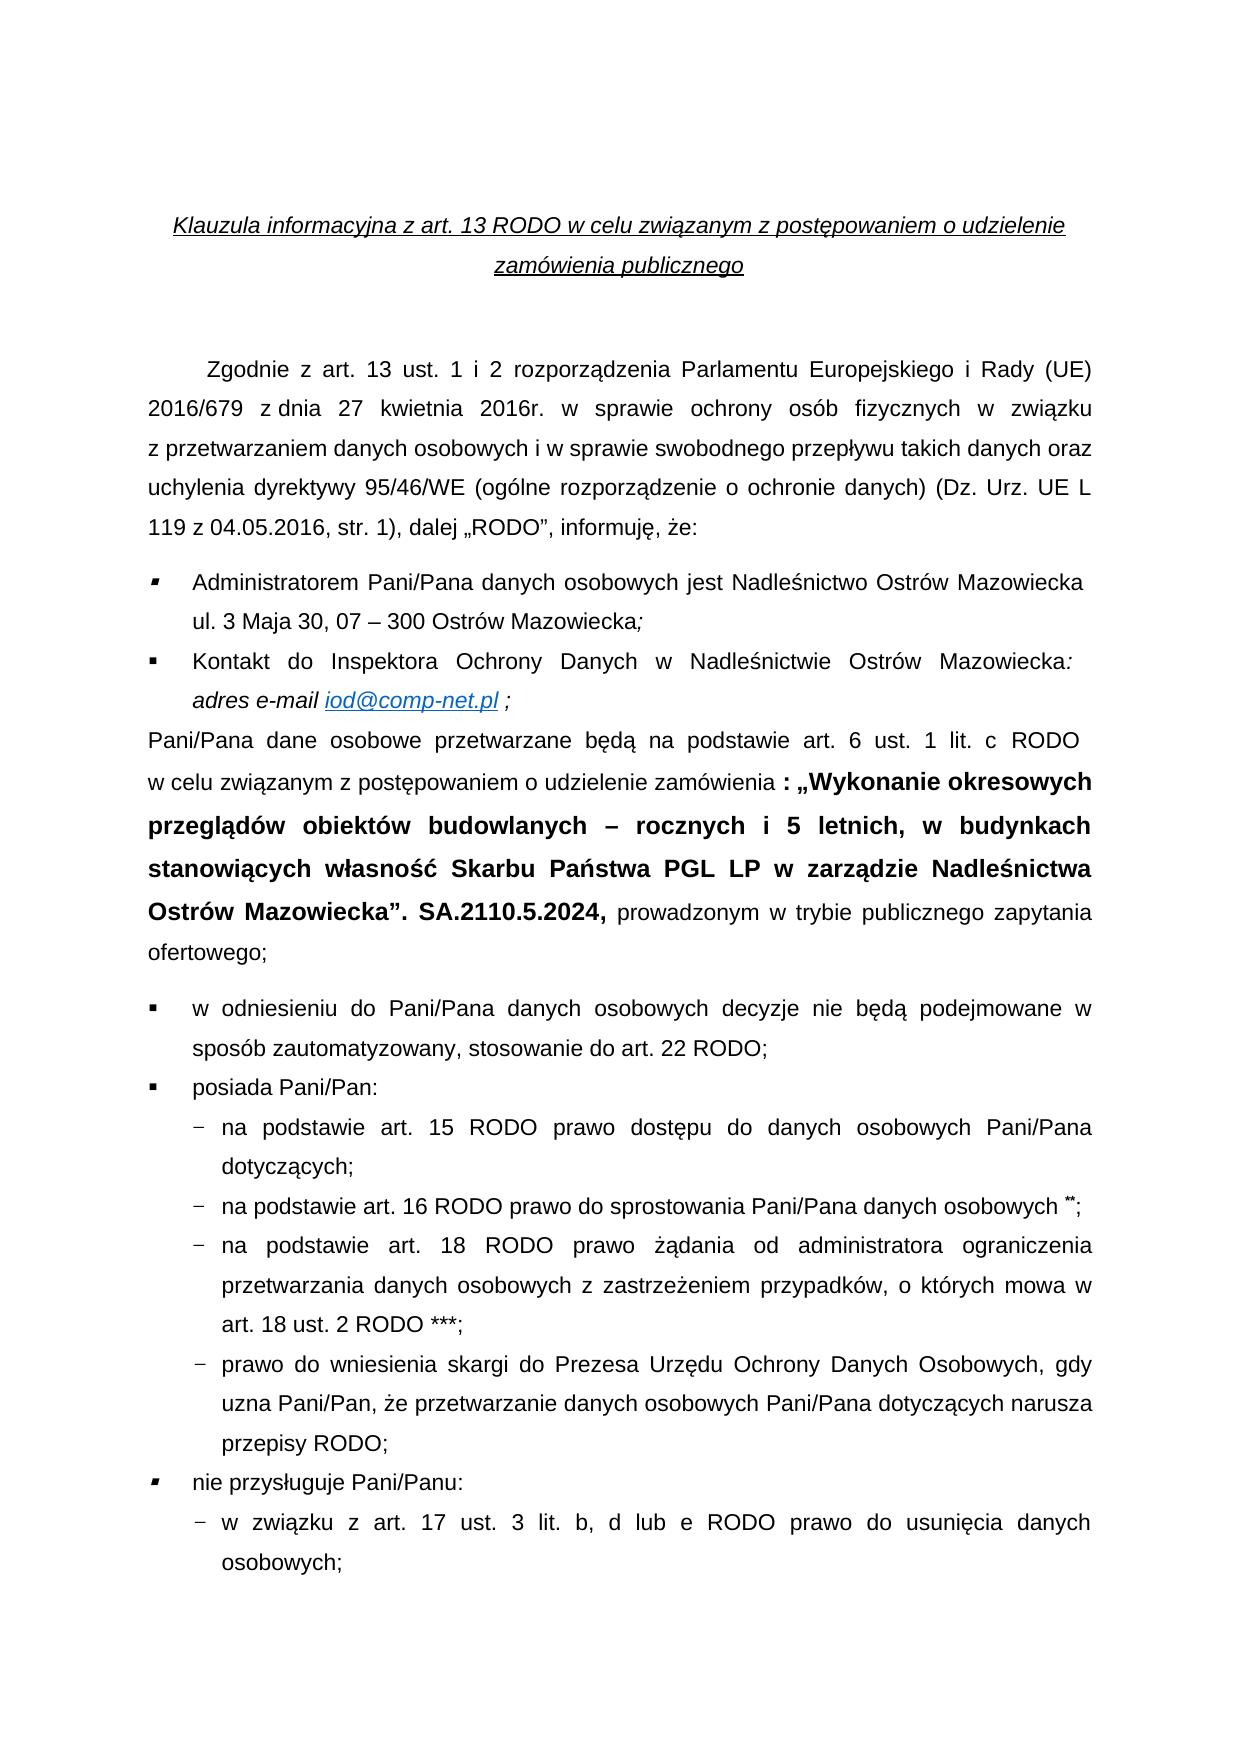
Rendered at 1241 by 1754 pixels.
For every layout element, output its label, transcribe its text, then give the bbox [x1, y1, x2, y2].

list Administratorem Pani/Pana danych osobowych jest Nadleśnictwo Ostrów Mazowiecka ul. 3 Maja 30, 07 – 300 Ostrów Mazowiecka; [148, 569, 1093, 634]
list w odniesieniu do Pani/Pana danych osobowych decyzje nie będą podejmowane w sposób zautomatyzowany, stosowanie do art. 22 RODO; [148, 995, 1093, 1061]
text Pani/Pana dane osobowe przetwarzane będą na podstawie art. 6 ust. 1 lit. c RODO w celu związanym z postępowaniem o udzielenie zamówienia : „Wykonanie okresowych przeglądów obiektów budowlanych – rocznych i 5 letnich, w budynkach stanowiących własność Skarbu Państwa PGL LP w zarządzie Nadleśnictwa Ostrów Mazowiecka”. SA.2110.5.2024, prowadzonym w trybie publicznego zapytania ofertowego; [148, 727, 1093, 965]
list na podstawie art. 15 RODO prawo dostępu do danych osobowych Pani/Pana dotyczących; [192, 1113, 1093, 1179]
text Zgodnie z art. 13 ust. 1 i 2 rozporządzenia Parlamentu Europejskiego i Rady (UE) 2016/679 z dnia 27 kwietnia 2016r. w sprawie ochrony osób fizycznych w związku z przetwarzaniem danych osobowych i w sprawie swobodnego przepływu takich danych oraz uchylenia dyrektywy 95/46/WE (ogólne rozporządzenie o ochronie danych) (Dz. Urz. UE L 119 z 04.05.2016, str. 1), dalej „RODO”, informuję, że: [148, 356, 1093, 540]
list posiada Pani/Pan: [148, 1074, 1093, 1100]
list Kontakt do Inspektora Ochrony Danych w Nadleśnictwie Ostrów Mazowiecka: adres e-mail iod@comp-net.pl ; [148, 648, 1093, 713]
list na podstawie art. 18 RODO prawo żądania od administratora ograniczenia przetwarzania danych osobowych z zastrzeżeniem przypadków, o których mowa w art. 18 ust. 2 RODO ***; [192, 1232, 1093, 1338]
list na podstawie art. 16 RODO prawo do sprostowania Pani/Pana danych osobowych **; [192, 1193, 1093, 1219]
list nie przysługuje Pani/Panu: [148, 1469, 1093, 1496]
list prawo do wniesienia skargi do Prezesa Urzędu Ochrony Danych Osobowych, gdy uzna Pani/Pan, że przetwarzanie danych osobowych Pani/Pana dotyczących narusza przepisy RODO; [192, 1351, 1093, 1456]
list w związku z art. 17 ust. 3 lit. b, d lub e RODO prawo do usunięcia danych osobowych; [192, 1509, 1093, 1575]
text Klauzula informacyjna z art. 13 RODO w celu związanym z postępowaniem o udzielenie zamówienia publicznego [148, 212, 1093, 278]
